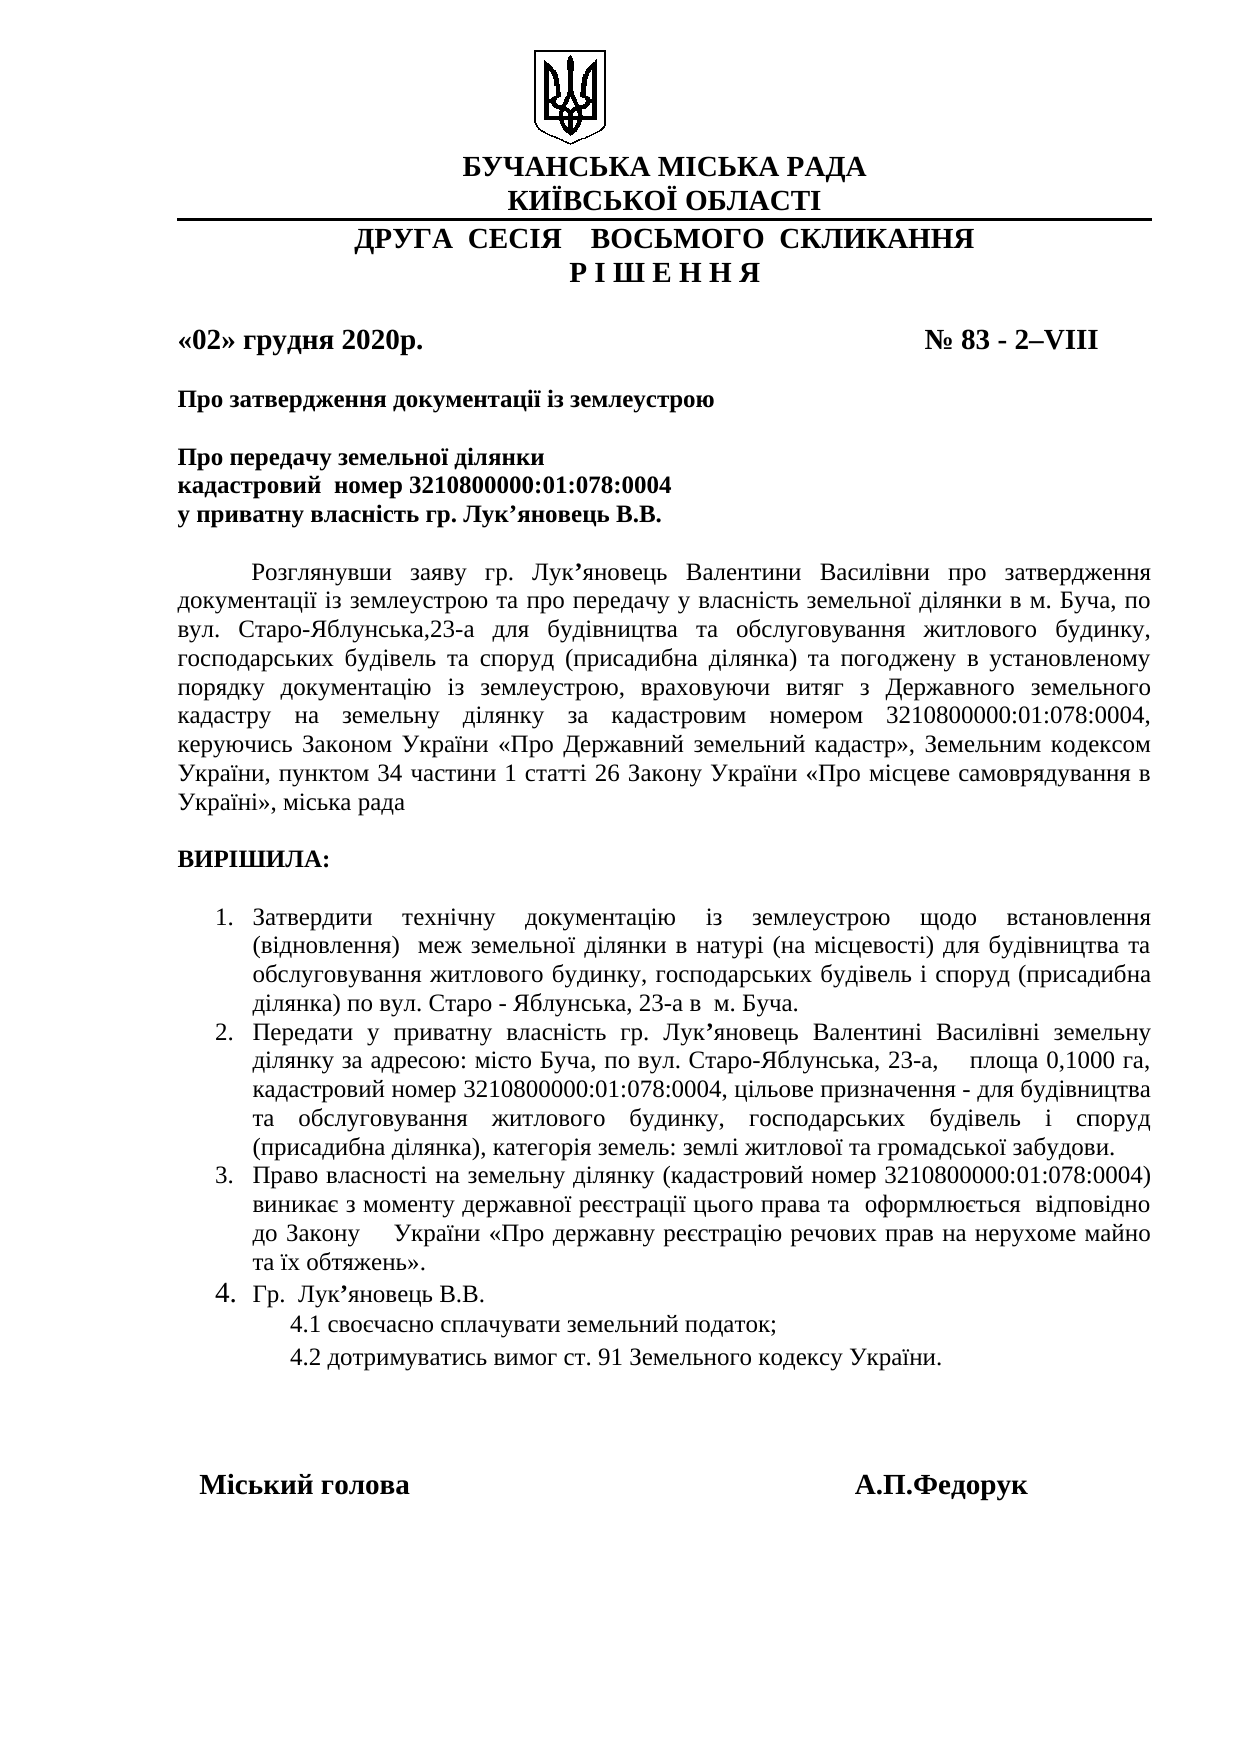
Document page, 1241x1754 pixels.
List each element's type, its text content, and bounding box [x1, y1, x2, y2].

text БУЧАНСЬКА МІСЬКА РАДА [177, 149, 1152, 183]
text «02» грудня 2020р. № 83 - 2–VІІІ [177, 322, 1152, 356]
text Міський голова А.П.Федорук [177, 1467, 1152, 1501]
list дотримуватись вимог ст. 91 Земельного кодексу України. [290, 1342, 1152, 1371]
text кадастровий номер 3210800000:01:078:0004 [177, 471, 1152, 499]
list Передати у приватну власність гр. Лук’яновець Валентині Василівні земельну ділянку за адресою: місто Буча, по вул. Старо-Яблунська, 23-а, площа 0,1000 га, кадастровий номер 3210800000:01:078:0004, цільове призначення - для будівництва та обслуговування житлового будинку, господарських будівель і споруд (присадибна ділянка), категорія земель: землі житлової та громадської забудови. [215, 1017, 1152, 1161]
list Право власності на земельну ділянку (кадастровий номер 3210800000:01:078:0004) виникає з моменту державної реєстрації цього права та оформлюється відповідно до Закону України «Про державну реєстрацію речових прав на нерухоме майно та їх обтяжень». [215, 1161, 1152, 1276]
list своєчасно сплачувати земельний податок; [290, 1309, 1152, 1338]
text Розглянувши заяву гр. Лук’яновець Валентини Василівни про затвердження документації із землеустрою та про передачу у власність земельної ділянки в м. Буча, по вул. Старо-Яблунська,23-а для будівництва та обслуговування житлового будинку, господарських будівель та споруд (присадибна ділянка) та погоджену в установленому порядку документацію із землеустрою, враховуючи витяг з Державного земельного кадастру на земельну ділянку за кадастровим номером 3210800000:01:078:0004, керуючись Законом України «Про Державний земельний кадастр», Земельним кодексом України, пунктом 34 частини 1 статті 26 Закону України «Про місцеве самоврядування в Україні», міська рада [177, 557, 1152, 816]
text КИЇВСЬКОЇ ОБЛАСТІ [177, 183, 1152, 218]
list Затвердити технічну документацію із землеустрою щодо встановлення (відновлення) меж земельної ділянки в натурі (на місцевості) для будівництва та обслуговування житлового будинку, господарських будівель і споруд (присадибна ділянка) по вул. Старо - Яблунська, 23-а в м. Буча. [215, 902, 1152, 1017]
text ДРУГА СЕСІЯ ВОСЬМОГО СКЛИКАННЯ [177, 221, 1152, 255]
text Про затвердження документації із землеустрою [177, 384, 1152, 413]
list Гр. Лук’яновець В.В. [215, 1276, 1152, 1309]
text ВИРІШИЛА: [177, 844, 1152, 873]
text Про передачу земельної ділянки [177, 442, 1152, 471]
text Р І Ш Е Н Н Я [177, 255, 1152, 288]
text у приватну власність гр. Лук’яновець В.В. [177, 499, 1152, 528]
